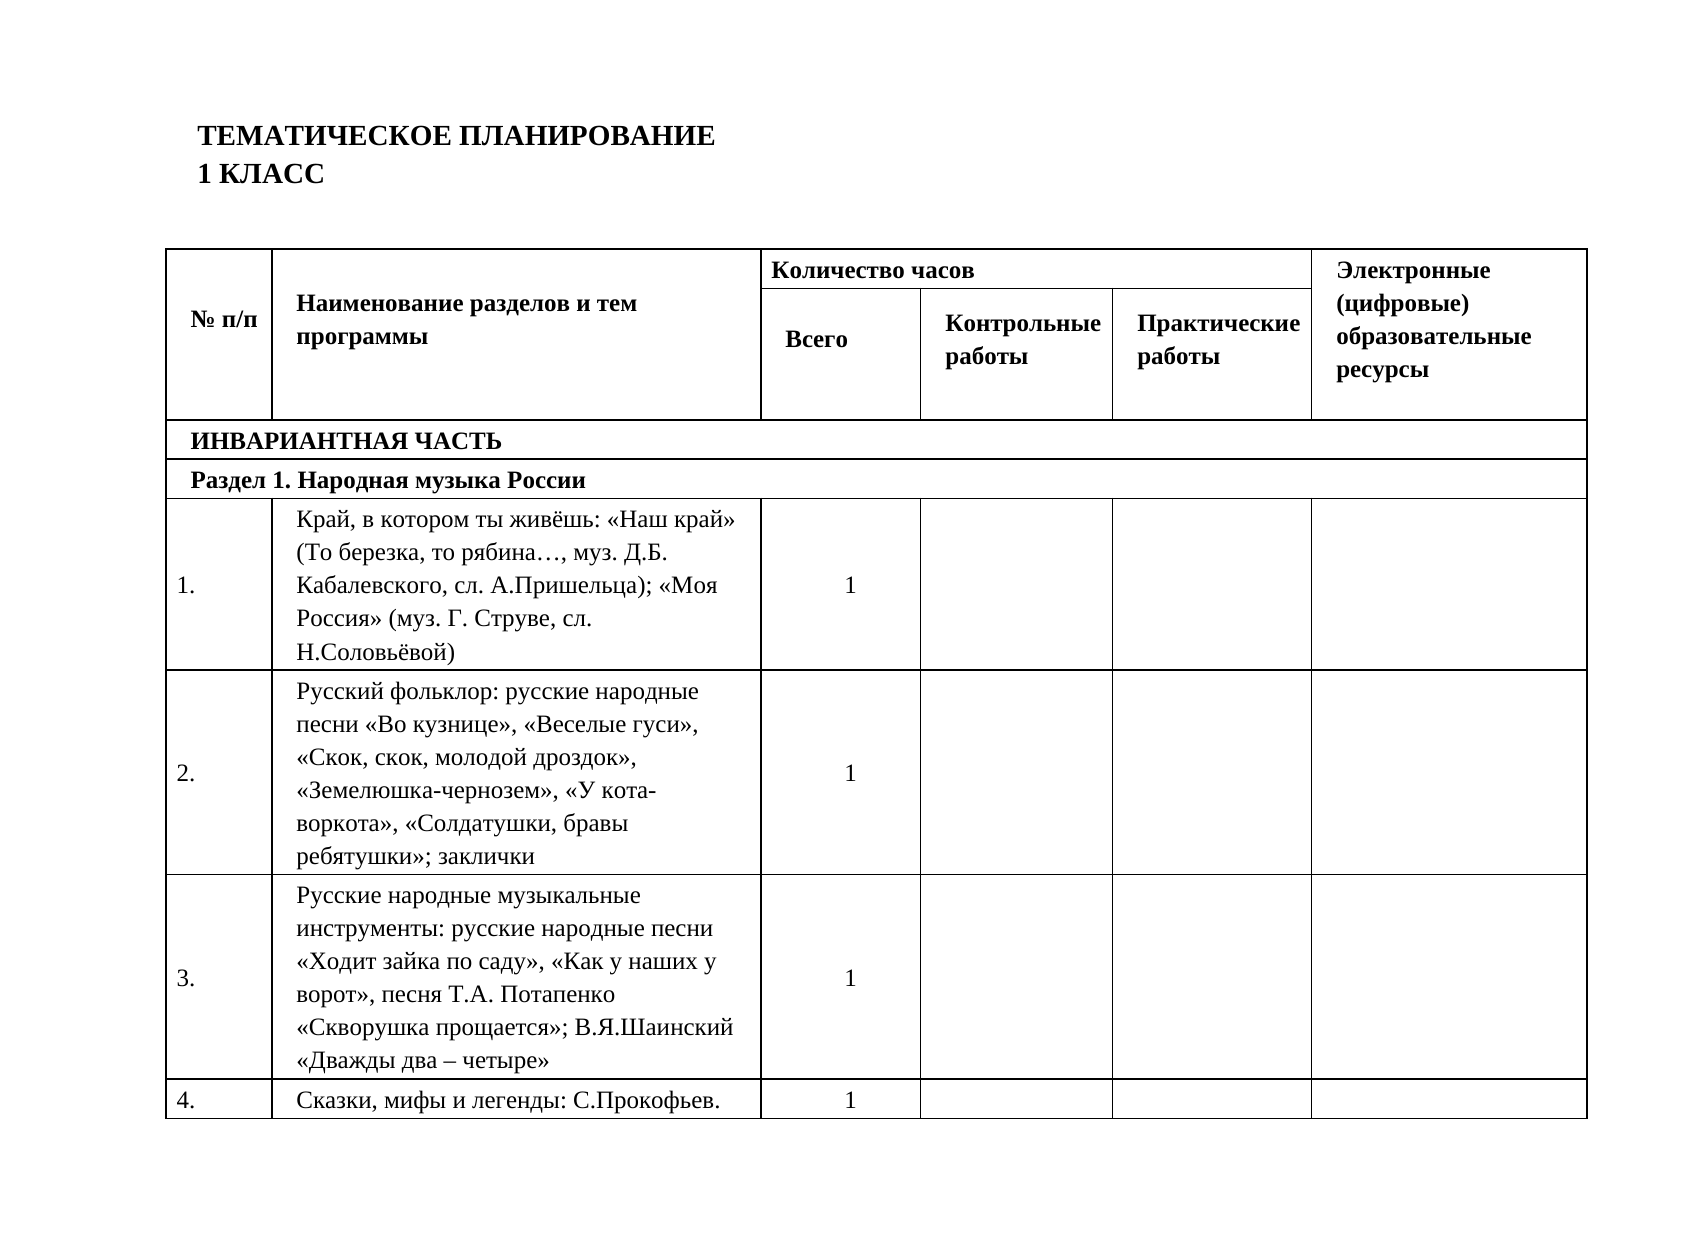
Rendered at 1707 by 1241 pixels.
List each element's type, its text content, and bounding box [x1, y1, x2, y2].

table_cell Контрольные работы [921, 289, 1112, 419]
table_cell Практические работы [1113, 289, 1311, 419]
text ТЕМАТИЧЕСКОЕ ПЛАНИРОВАНИЕ [190, 118, 1618, 152]
table_cell 1 [762, 671, 920, 874]
table_cell 1. [167, 499, 271, 669]
table_cell ИНВАРИАНТНАЯ ЧАСТЬ [167, 421, 1586, 458]
table_cell [1312, 875, 1586, 1078]
table_cell Край, в котором ты живёшь: «Наш край» (То березка, то рябина…, муз. Д.Б. Кабалевского, сл. А.Пришельца); «Моя Россия» (муз. Г. Струве, сл. Н.Соловьёвой) [273, 499, 760, 669]
table_cell 1 [762, 1080, 920, 1117]
table_cell 3. [167, 875, 271, 1078]
table_cell Русские народные музыкальные инструменты: русские народные песни «Ходит зайка по саду», «Как у наших у ворот», песня Т.А. Потапенко «Скворушка прощается»; В.Я.Шаинский «Дважды два – четыре» [273, 875, 760, 1078]
table_cell Русский фольклор: русские народные песни «Во кузнице», «Веселые гуси», «Скок, скок, молодой дроздок», «Земелюшка-чернозем», «У кота-воркота», «Солдатушки, бравы ребятушки»; заклички [273, 671, 760, 874]
table_cell [921, 1080, 1112, 1117]
text 1 КЛАСС [190, 157, 1618, 190]
table_cell [921, 499, 1112, 669]
table_cell 2. [167, 671, 271, 874]
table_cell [273, 1080, 760, 1117]
table_cell [1312, 1080, 1586, 1117]
table_cell 4. [167, 1080, 271, 1117]
table_cell Раздел 1. Народная музыка России [167, 460, 1586, 498]
table_cell Всего [762, 289, 920, 419]
table_cell [1113, 499, 1311, 669]
table_header № п/п [167, 250, 271, 419]
table_cell [1312, 499, 1586, 669]
table_header Наименование разделов и тем программы [273, 250, 760, 419]
table_cell [1312, 671, 1586, 874]
table_cell 1 [762, 499, 920, 669]
table_cell [1113, 671, 1311, 874]
table_cell 1 [762, 875, 920, 1078]
table_header Количество часов [762, 250, 1311, 288]
table_cell [921, 875, 1112, 1078]
table_header Электронные (цифровые) образовательные ресурсы [1312, 250, 1586, 419]
table_cell [921, 671, 1112, 874]
table_cell [1113, 1080, 1311, 1117]
table_cell [1113, 875, 1311, 1078]
